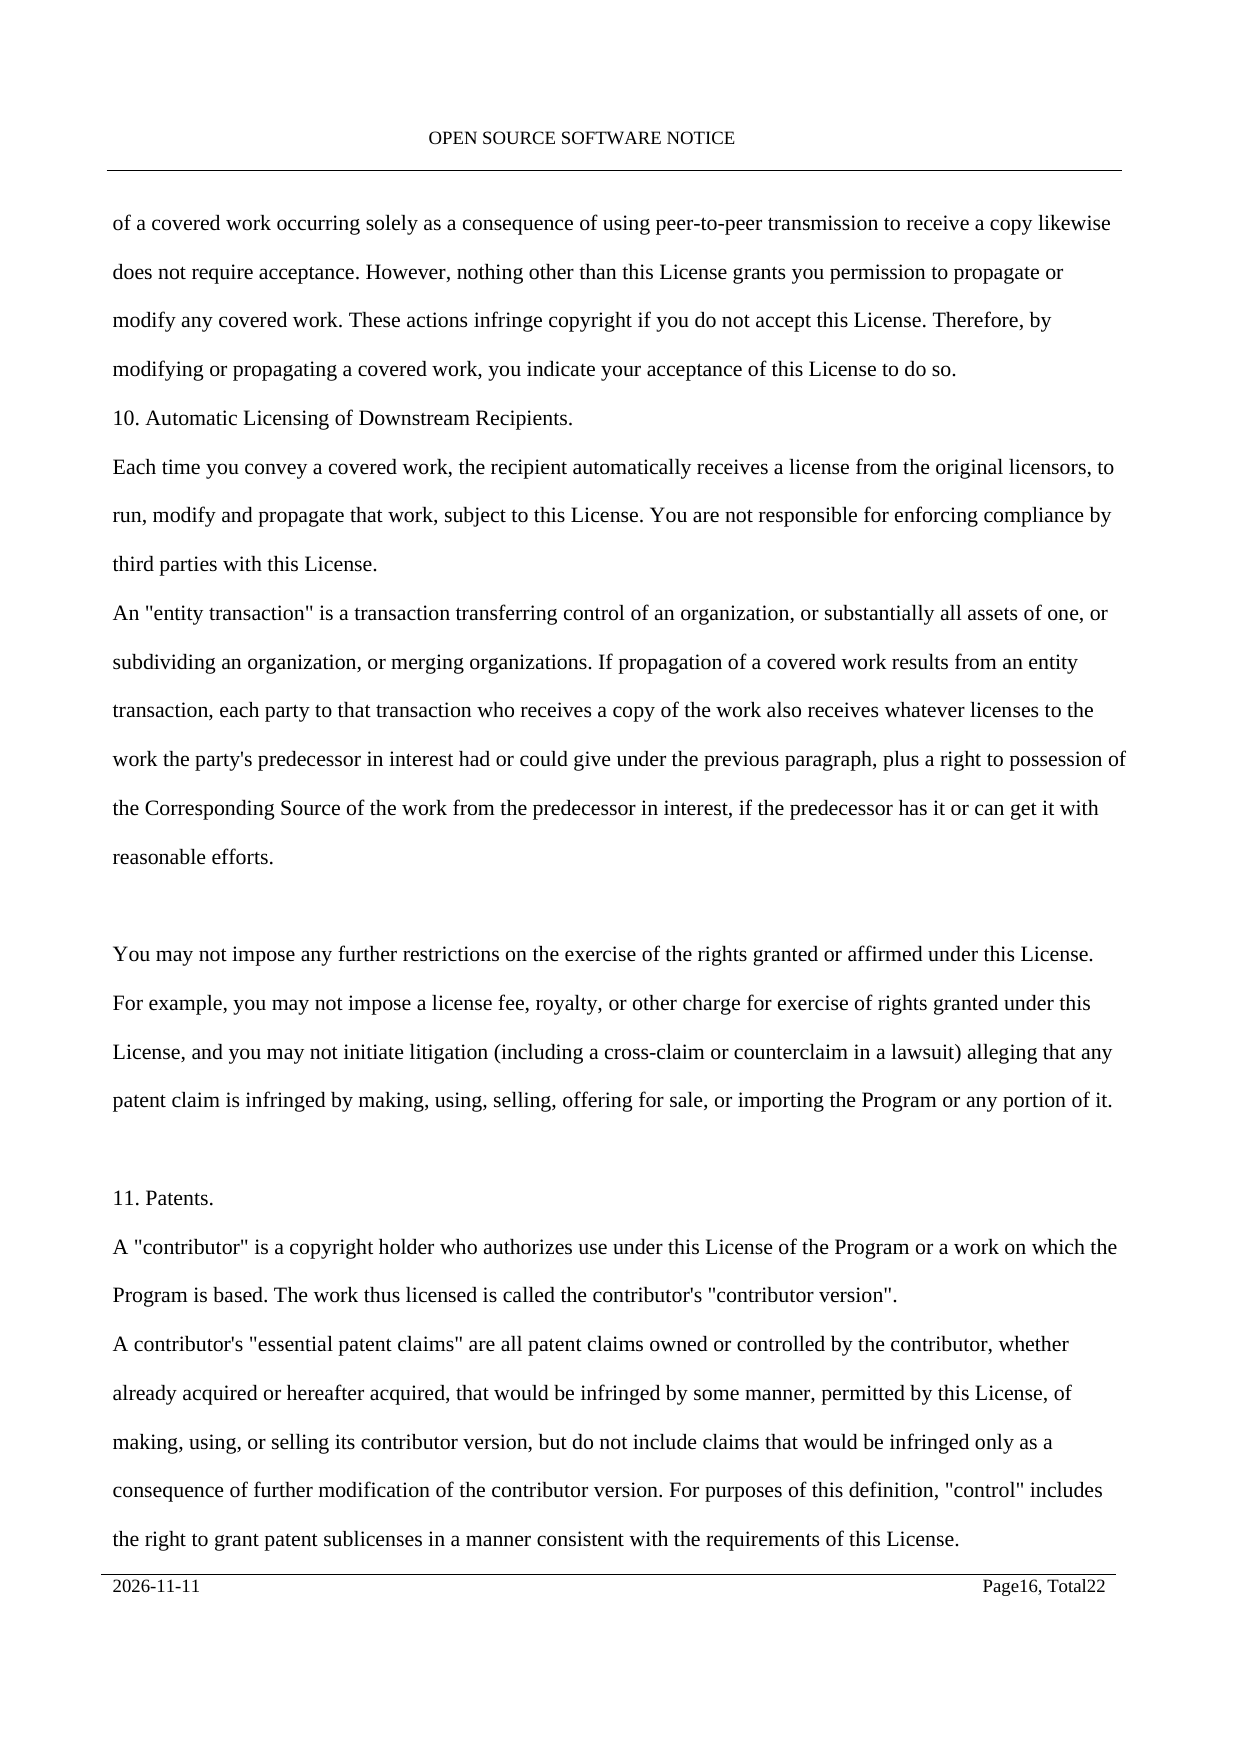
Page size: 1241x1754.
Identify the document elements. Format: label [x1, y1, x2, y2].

text [112, 206, 1128, 1555]
